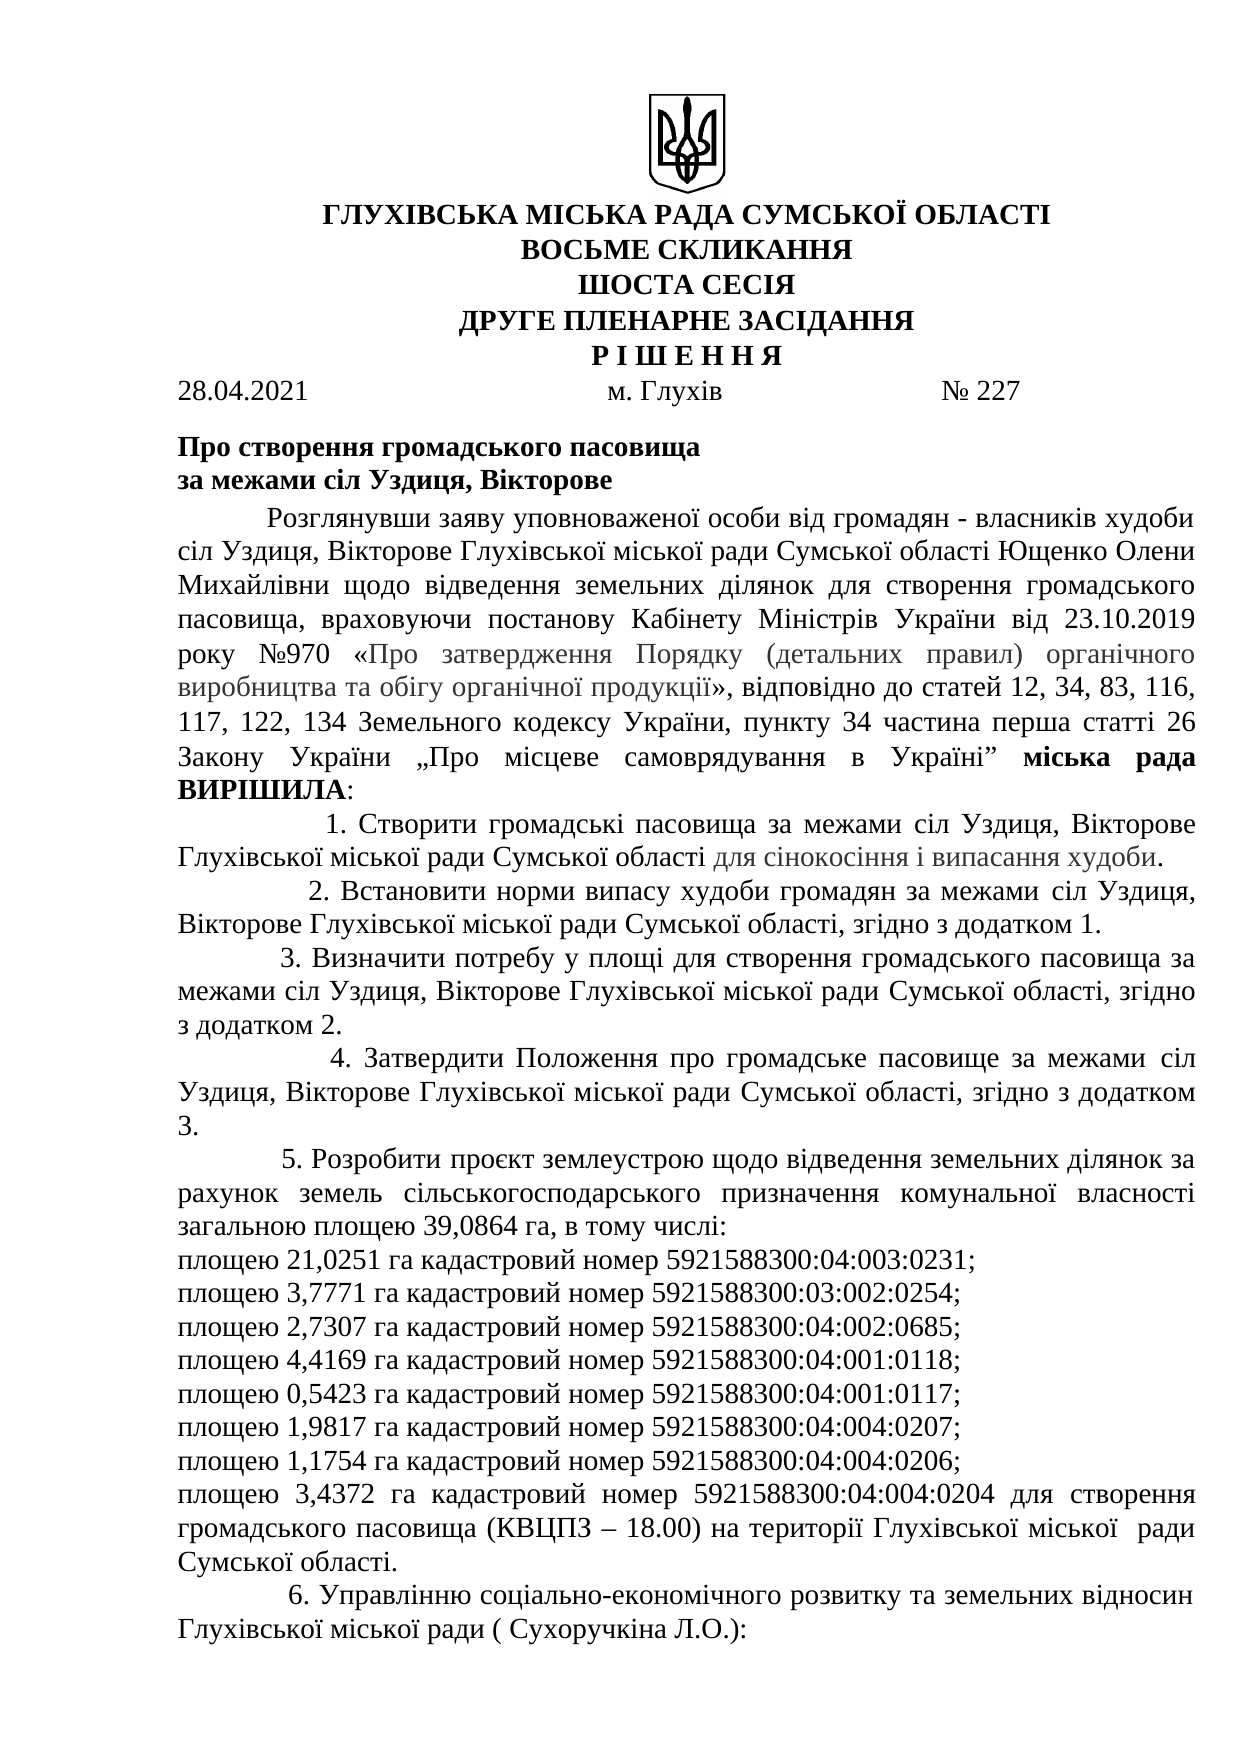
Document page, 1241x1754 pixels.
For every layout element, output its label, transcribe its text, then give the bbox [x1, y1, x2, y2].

text площею 1,9817 га кадастровий номер 5921588300:04:004:0207; [177, 1409, 1196, 1443]
text площею 1,1754 га кадастровий номер 5921588300:04:004:0206; [177, 1443, 1196, 1477]
text площею 2,7307 га кадастровий номер 5921588300:04:002:0685; [177, 1309, 1196, 1342]
text ШОСТА СЕСІЯ [177, 267, 1196, 301]
text 28.04.2021 м. Глухів № 227 [177, 373, 1196, 407]
text площею 3,7771 га кадастровий номер 5921588300:03:002:0254; [177, 1275, 1196, 1309]
text 2. Встановити норми випасу худоби громадян за межами сіл Уздиця, Вікторове Глухівської міської ради Сумської області, згідно з додатком 1. [177, 873, 1196, 940]
text площею 21,0251 га кадастровий номер 5921588300:04:003:0231; [177, 1242, 1196, 1275]
picture [646, 92, 728, 196]
text ВОСЬМЕ СКЛИКАННЯ [177, 232, 1196, 266]
text 5. Розробити проєкт землеустрою щодо відведення земельних ділянок за рахунок земель сільськогосподарського призначення комунальної власності загальною площею 39,0864 га, в тому числі: [177, 1141, 1196, 1242]
text 4. Затвердити Положення про громадське пасовище за межами сіл Уздиця, Вікторове Глухівської міської ради Сумської області, згідно з додатком 3. [177, 1041, 1196, 1141]
text площею 3,4372 га кадастровий номер 5921588300:04:004:0204 для створення громадського пасовища (КВЦПЗ – 18.00) на території Глухівської міської ради Сумської області. [177, 1477, 1196, 1577]
text площею 4,4169 га кадастровий номер 5921588300:04:001:0118; [177, 1342, 1196, 1376]
text площею 0,5423 га кадастровий номер 5921588300:04:001:0117; [177, 1376, 1196, 1409]
text Глухівська міська рада Сумської області [177, 74, 1196, 231]
text 3. Визначити потребу у площі для створення громадського пасовища за межами сіл Уздиця, Вікторове Глухівської міської ради Сумської області, згідно з додатком 2. [177, 940, 1196, 1041]
text ДРУГЕ ПЛЕНАРНЕ ЗАСІДАННЯ [177, 303, 1196, 336]
text 1. Створити громадські пасовища за межами сіл Уздиця, Вікторове Глухівської міської ради Сумської області для сінокосіння і випасання худоби. [177, 806, 1196, 873]
text Р І Ш Е Н Н Я [177, 338, 1196, 371]
text 6. Управлінню соціально-економічного розвитку та земельних відносин Глухівської міської ради ( Сухоручкіна Л.О.): [177, 1577, 1196, 1644]
text Розглянувши заяву уповноваженої особи від громадян - власників худоби сіл Уздиця, Вікторове Глухівської міської ради Сумської області Ющенко Олени Михайлівни щодо відведення земельних ділянок для створення громадського пасовища, враховуючи постанову Кабінету Міністрів України від 23.10.2019 року №970 «Про затвердження Порядку (детальних правил) органічного виробництва та обігу органічної продукції», відповідно до статей 12, 34, 83, 116, 117, 122, 134 Земельного кодексу України, пункту 34 частина перша статті 26 Закону України „Про місцеве самоврядування в Україні” міська рада ВИРІШИЛА: [177, 500, 1196, 806]
